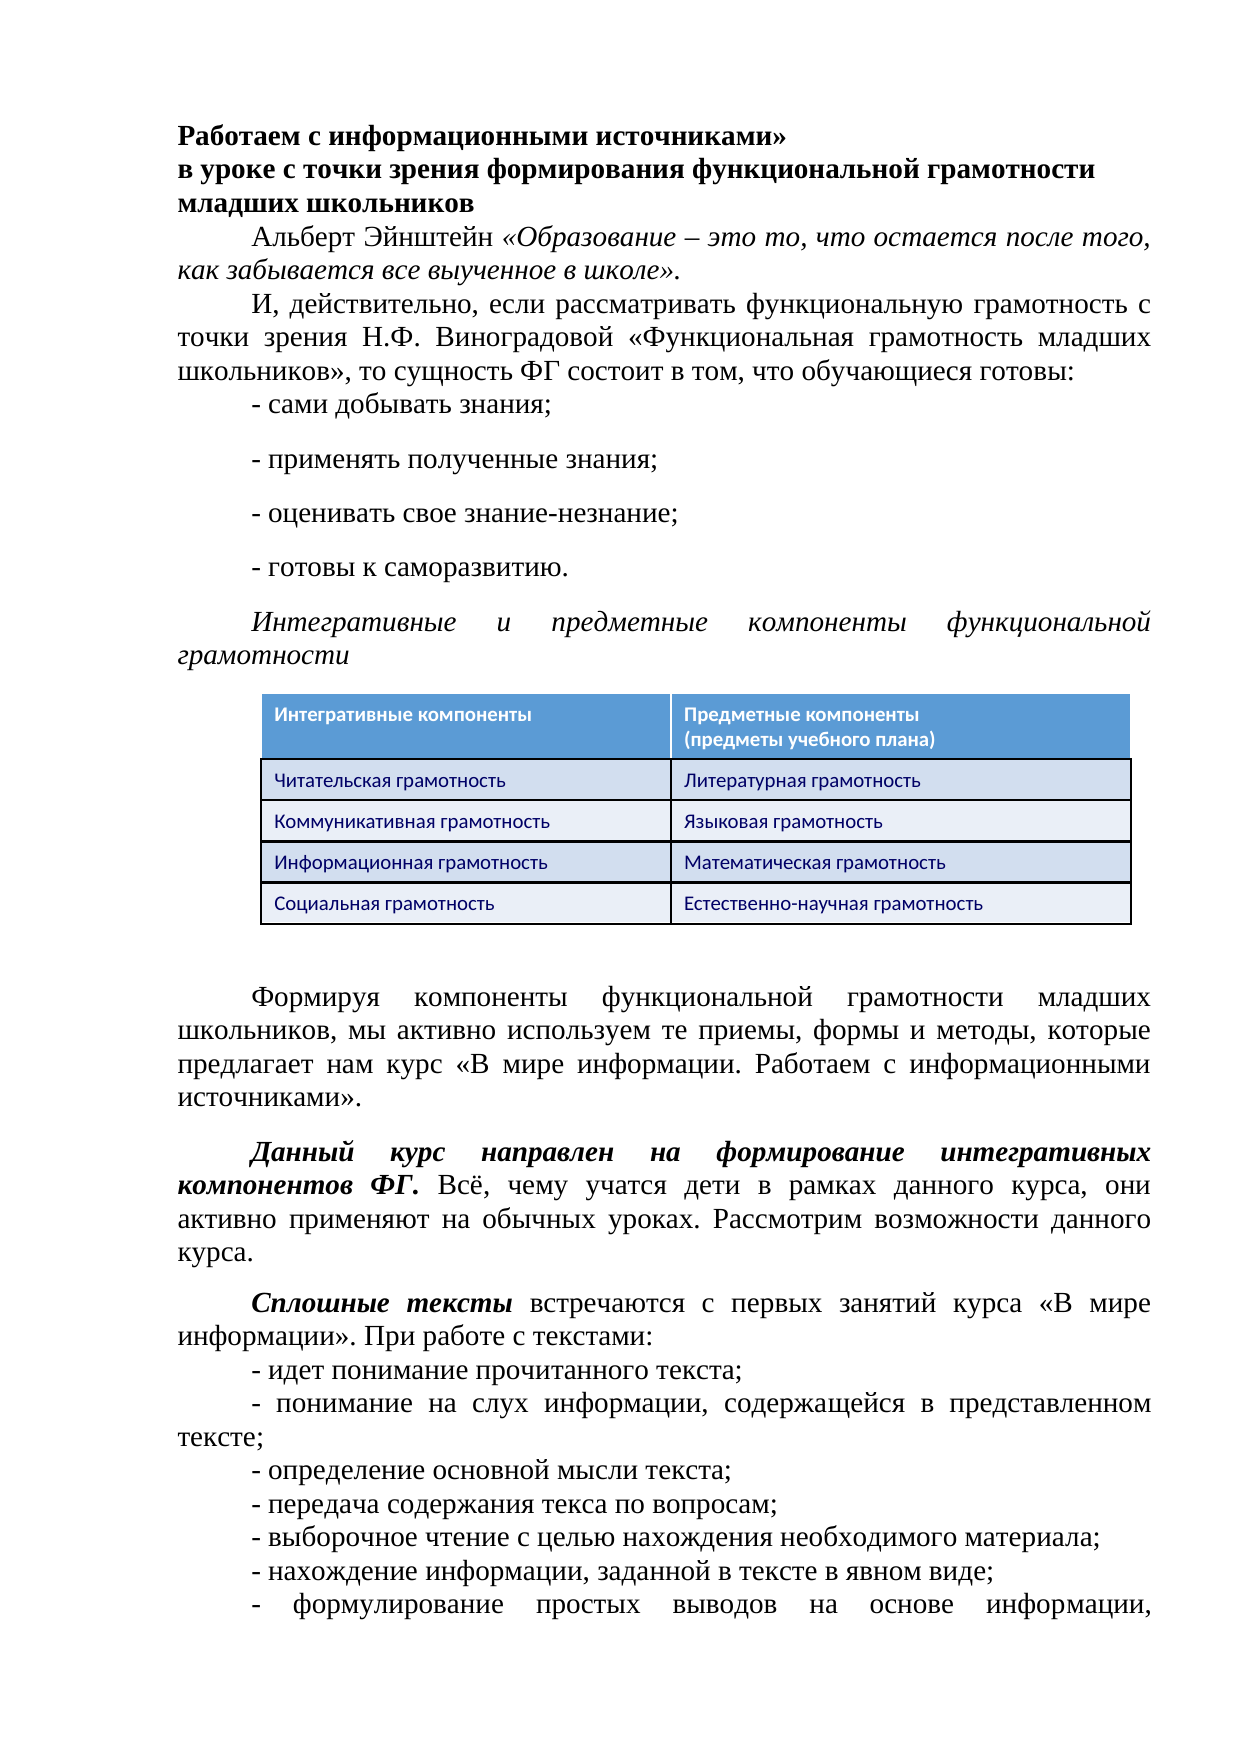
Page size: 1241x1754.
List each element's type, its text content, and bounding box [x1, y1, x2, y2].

table_cell Естественно-научная грамотность [672, 884, 1130, 922]
table_cell Языковая грамотность [672, 801, 1130, 840]
table_cell Литературная грамотность [672, 760, 1130, 799]
text - применять полученные знания; [177, 441, 1152, 474]
text - понимание на слух информации, содержащейся в представленном тексте; [177, 1385, 1152, 1452]
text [177, 1587, 1152, 1620]
table_cell Информационная грамотность [262, 843, 670, 881]
text - передача содержания текса по вопросам; [177, 1486, 1152, 1519]
text И, действительно, если рассматривать функциональную грамотность с точки зрения Н.Ф. Виноградовой «Функциональная грамотность младших школьников», то сущность ФГ состоит в том, что обучающиеся готовы: [177, 286, 1152, 386]
text - нахождение информации, заданной в тексте в явном виде; [177, 1553, 1152, 1587]
table_header Интегративные компоненты [262, 694, 670, 758]
table_cell Социальная грамотность [262, 884, 670, 922]
table_header Предметные компоненты (предметы учебного плана) [672, 694, 1130, 758]
text Сплошные тексты встречаются с первых занятий курса «В мире информации». При работе с текстами: [364, 1318, 1152, 1352]
table_cell Читательская грамотность [262, 760, 670, 799]
text - выборочное чтение с целью нахождения необходимого материала; [177, 1519, 1152, 1553]
text Данный курс направлен на формирование интегративных компонентов ФГ. Всё, чему учатся дети в рамках данного курса, они активно применяют на обычных уроках. Рассмотрим возможности данного курса. [177, 1134, 1152, 1268]
table_cell Коммуникативная грамотность [262, 801, 670, 840]
text - определение основной мысли текста; [177, 1452, 1152, 1486]
text в уроке с точки зрения формирования функциональной грамотности [177, 152, 1152, 185]
text младших школьников [177, 185, 1152, 219]
text - оценивать свое знание-незнание; [177, 495, 1152, 529]
text - сами добывать знания; [177, 386, 1152, 420]
text Формируя компоненты функциональной грамотности младших школьников, мы активно используем те приемы, формы и методы, которые предлагает нам курс «В мире информации. Работаем с информационными источниками». [177, 979, 1152, 1113]
text Работаем с информационными источниками» [177, 118, 1152, 152]
text Интегративные и предметные компоненты функциональной грамотности [177, 604, 1152, 671]
table_cell Математическая грамотность [672, 843, 1130, 881]
text Альберт Эйнштейн «Образование – это то, что остается после того, как забывается все выученное в школе». [177, 219, 1152, 286]
text - готовы к саморазвитию. [177, 549, 1152, 583]
text - идет понимание прочитанного текста; [177, 1352, 1152, 1385]
